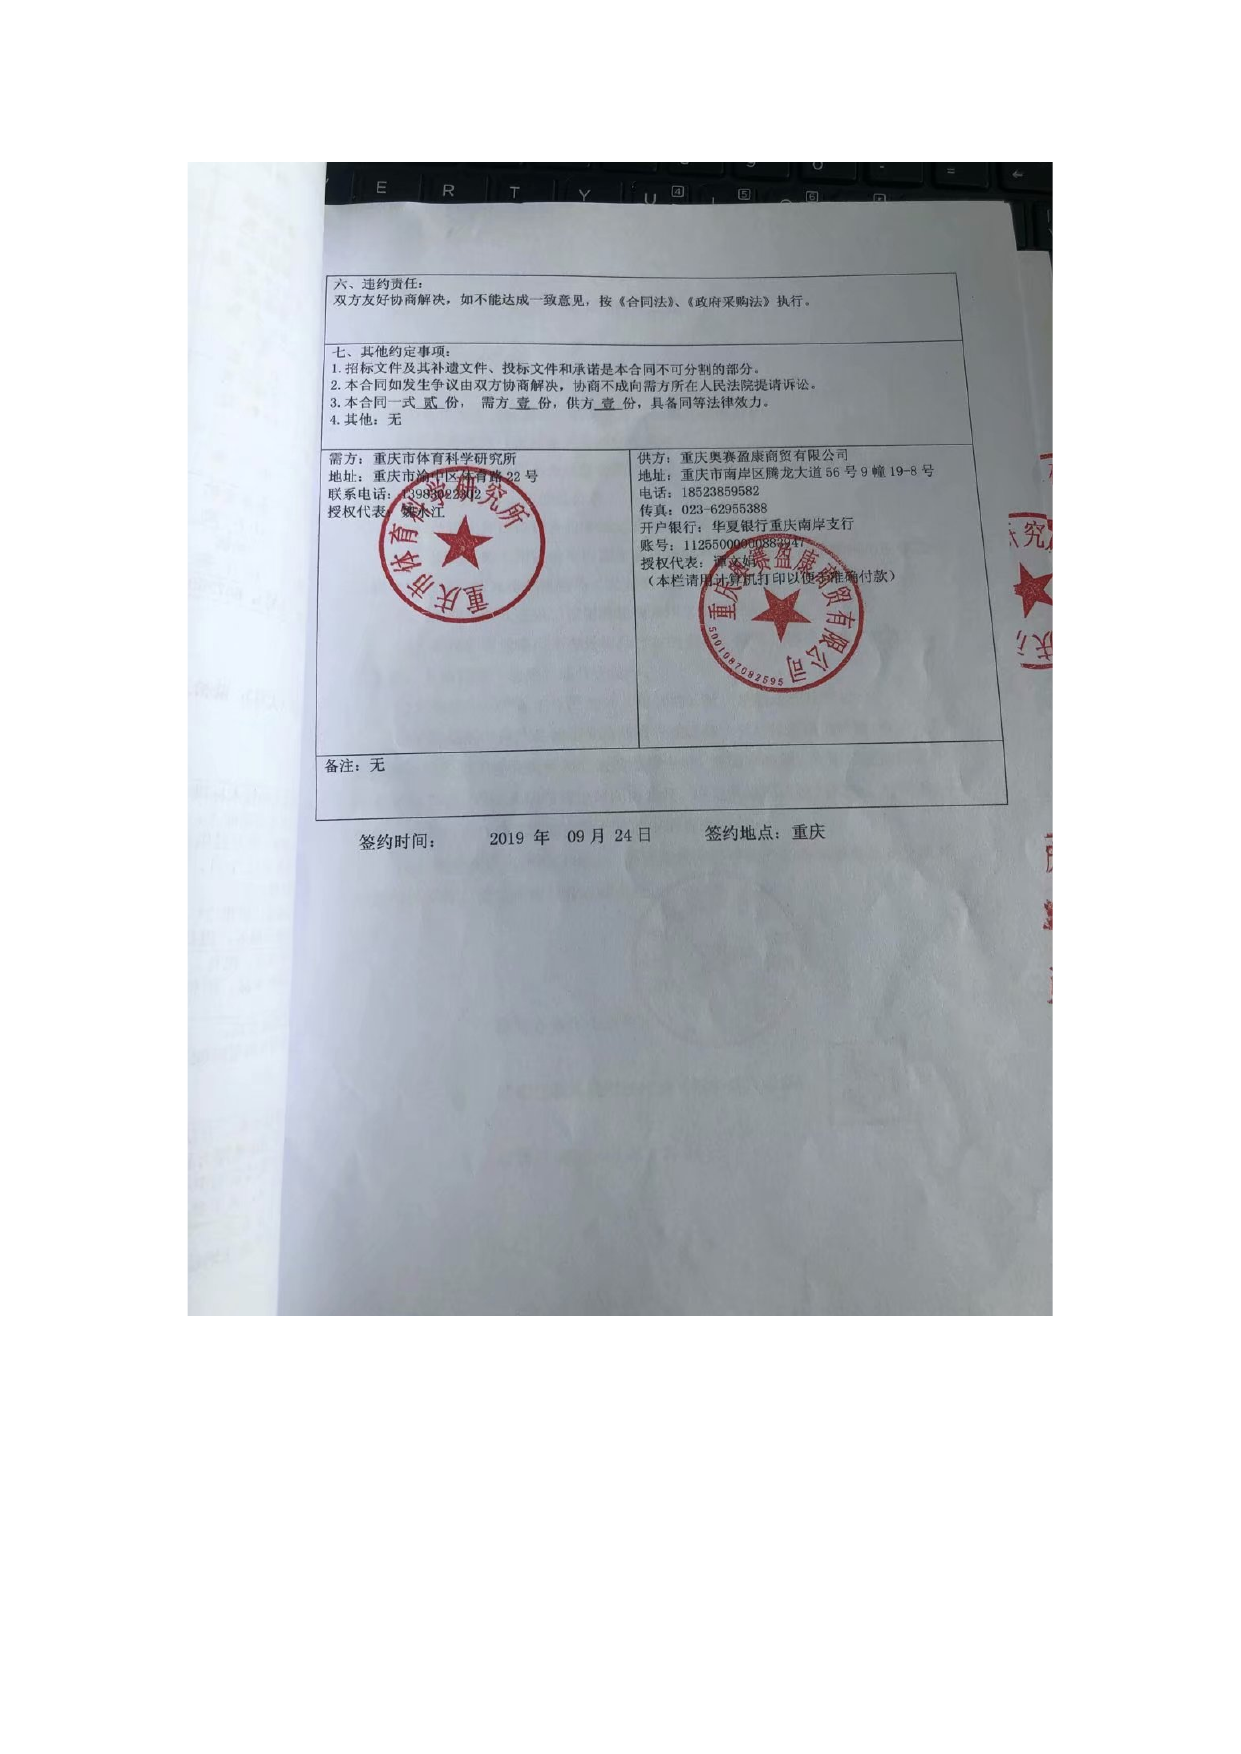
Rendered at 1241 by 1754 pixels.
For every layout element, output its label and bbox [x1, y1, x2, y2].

picture [187, 162, 1053, 1316]
